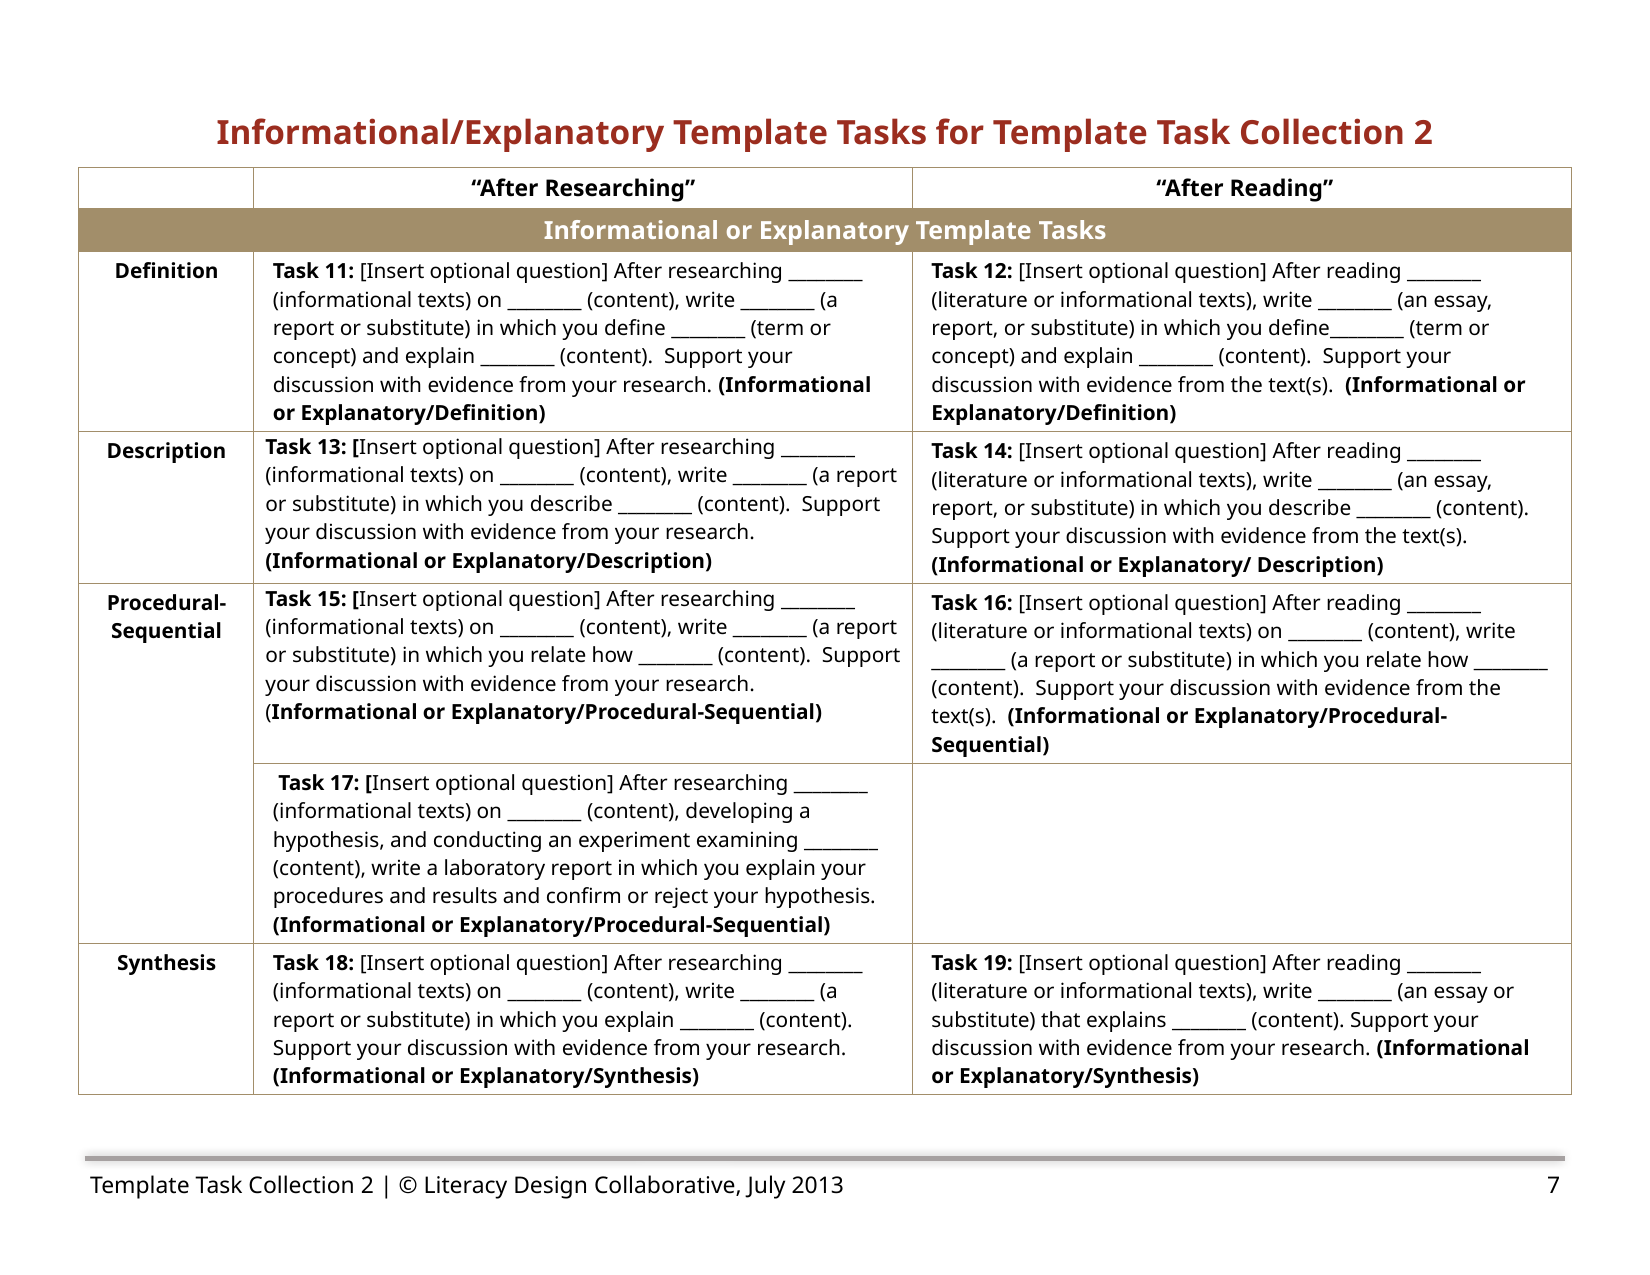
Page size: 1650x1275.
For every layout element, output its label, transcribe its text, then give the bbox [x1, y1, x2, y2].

table_cell Task 14: [Insert optional question] After reading ________ (literature or informational texts), write ________ (an essay, report, or substitute) in which you describe ________ (content). Support your discussion with evidence from the text(s). (Informational or Explanatory/ Description) [913, 432, 1571, 583]
table_cell Task 12: [Insert optional question] After reading ________ (literature or informational texts), write ________ (an essay, report, or substitute) in which you define________ (term or concept) and explain ________ (content). Support your discussion with evidence from the text(s). (Informational or Explanatory/Definition) [913, 252, 1571, 431]
table_cell Informational or Explanatory Template Tasks [79, 209, 1571, 251]
table_cell Task 17: [Insert optional question] After researching ________ (informational texts) on ________ (content), developing a hypothesis, and conducting an experiment examining ________ (content), write a laboratory report in which you explain your procedures and results and confirm or reject your hypothesis. (Informational or Explanatory/Procedural-Sequential) [254, 764, 912, 943]
table_cell Task 19: [Insert optional question] After reading ________ (literature or informational texts), write ________ (an essay or substitute) that explains ________ (content). Support your discussion with evidence from your research. (Informational or Explanatory/Synthesis) [913, 944, 1571, 1094]
table_header “After Reading” [913, 168, 1571, 208]
table_cell Task 18: [Insert optional question] After researching ________ (informational texts) on ________ (content), write ________ (a report or substitute) in which you explain ________ (content). Support your discussion with evidence from your research. (Informational or Explanatory/Synthesis) [254, 944, 912, 1094]
table_header “After Researching” [254, 168, 912, 208]
text Informational/Explanatory Template Tasks for Template Task Collection 2 [90, 109, 1560, 154]
table_cell Synthesis [79, 944, 253, 1094]
table_cell Task 16: [Insert optional question] After reading ________ (literature or informational texts) on ________ (content), write ________ (a report or substitute) in which you relate how ________ (content). Support your discussion with evidence from the text(s). (Informational or Explanatory/Procedural-Sequential) [913, 584, 1571, 763]
table_cell [913, 764, 1571, 943]
table_cell Task 11: [Insert optional question] After researching ________ (informational texts) on ________ (content), write ________ (a report or substitute) in which you define ________ (term or concept) and explain ________ (content). Support your discussion with evidence from your research. (Informational or Explanatory/Definition) [254, 252, 912, 431]
table_cell Procedural-Sequential [79, 584, 253, 943]
table_header [79, 168, 253, 208]
table_cell Definition [79, 252, 253, 431]
table_cell Task 15: [Insert optional question] After researching ________ (informational texts) on ________ (content), write ________ (a report or substitute) in which you relate how ________ (content). Support your discussion with evidence from your research. (Informational or Explanatory/Procedural-Sequential) [254, 584, 912, 763]
table_cell Description [79, 432, 253, 583]
table_cell Task 13: [Insert optional question] After researching ________ (informational texts) on ________ (content), write ________ (a report or substitute) in which you describe ________ (content). Support your discussion with evidence from your research. (Informational or Explanatory/Description) [254, 432, 912, 583]
